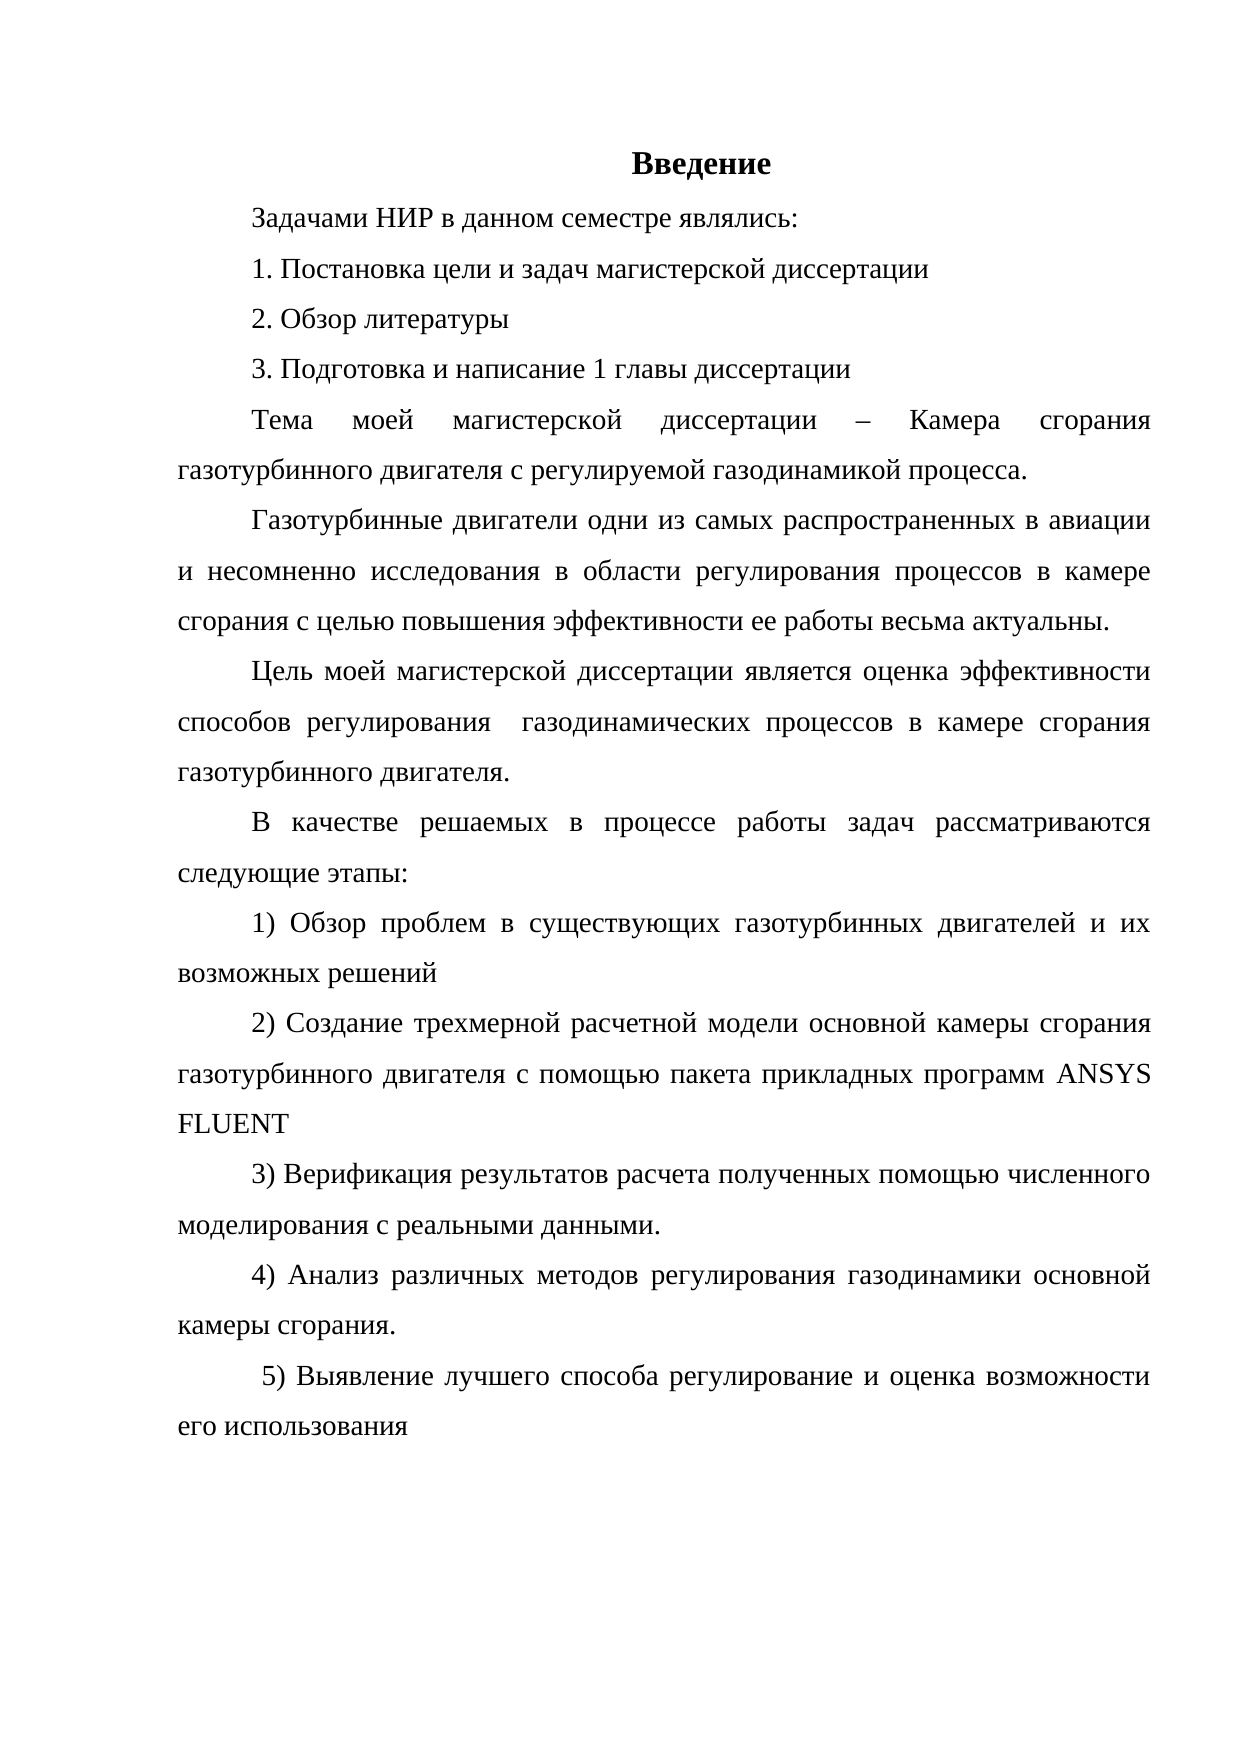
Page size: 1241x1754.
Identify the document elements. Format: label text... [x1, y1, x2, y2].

text В качестве решаемых в процессе работы задач рассматриваются следующие этапы: [177, 804, 1152, 888]
text 1) Обзор проблем в существующих газотурбинных двигателей и их возможных решений [177, 905, 1152, 989]
text 3. Подготовка и написание 1 главы диссертации [177, 352, 1152, 385]
text 2) Создание трехмерной расчетной модели основной камеры сгорания газотурбинного двигателя с помощью пакета прикладных программ Ansys Fluent [177, 1006, 1152, 1140]
text 5) Выявление лучшего способа регулирование и оценка возможности его использования [177, 1358, 1152, 1442]
text Задачами НИР в данном семестре являлись: [177, 201, 1152, 234]
text Газотурбинные двигатели одни из самых распространенных в авиации и несомненно исследования в области регулирования процессов в камере сгорания с целью повышения эффективности ее работы весьма актуальны. [177, 502, 1152, 637]
subtitle Введение [177, 143, 1152, 181]
text 4) Анализ различных методов регулирования газодинамики основной камеры сгорания. [177, 1257, 1152, 1341]
text Тема моей магистерской диссертации – Камера сгорания газотурбинного двигателя с регулируемой газодинамикой процесса. [177, 402, 1152, 486]
text 2. Обзор литературы [177, 301, 1152, 335]
text 1. Постановка цели и задач магистерской диссертации [177, 251, 1152, 284]
text 3) Верификация результатов расчета полученных помощью численного моделирования с реальными данными. [177, 1157, 1152, 1240]
text Цель моей магистерской диссертации является оценка эффективности способов регулирования газодинамических процессов в камере сгорания газотурбинного двигателя. [177, 653, 1152, 788]
